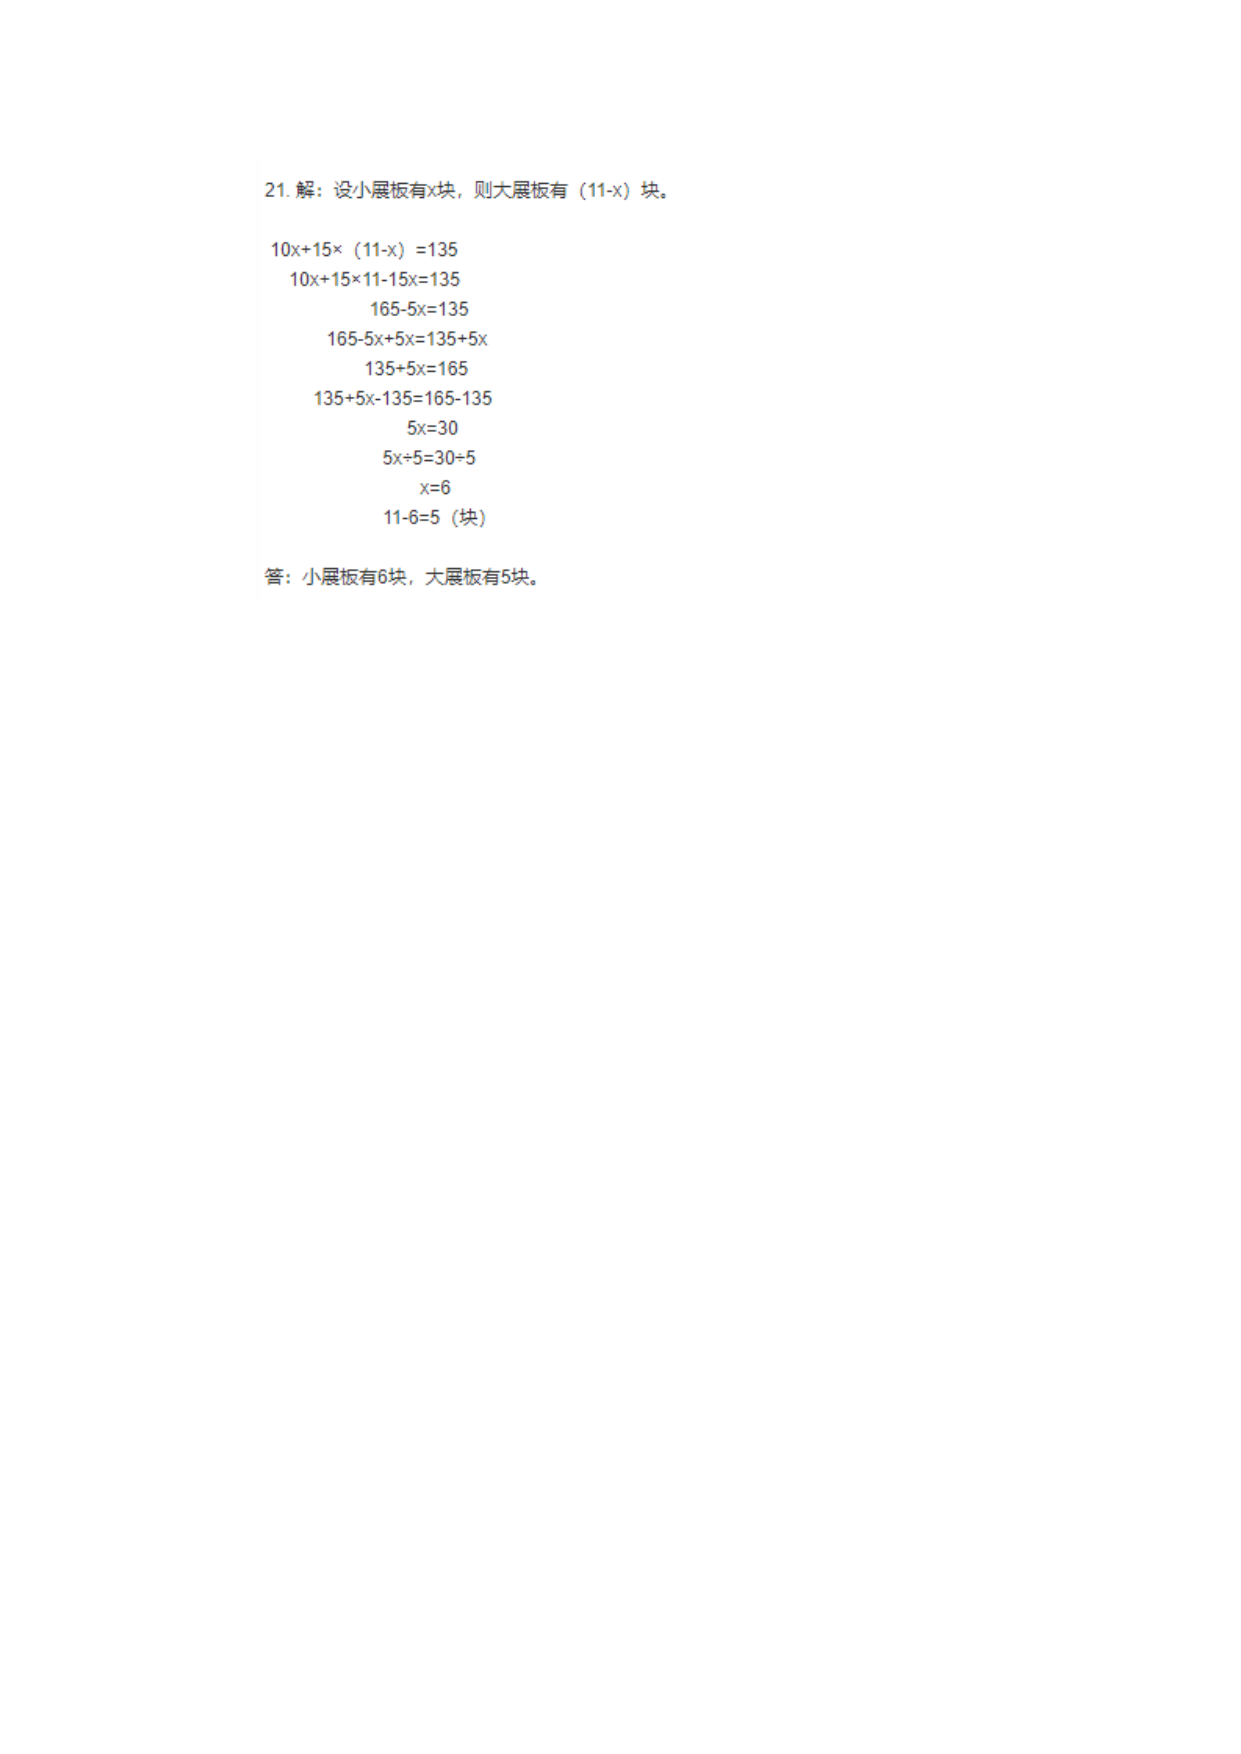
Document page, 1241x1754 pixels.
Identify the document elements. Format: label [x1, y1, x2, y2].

picture [218, 162, 1022, 601]
